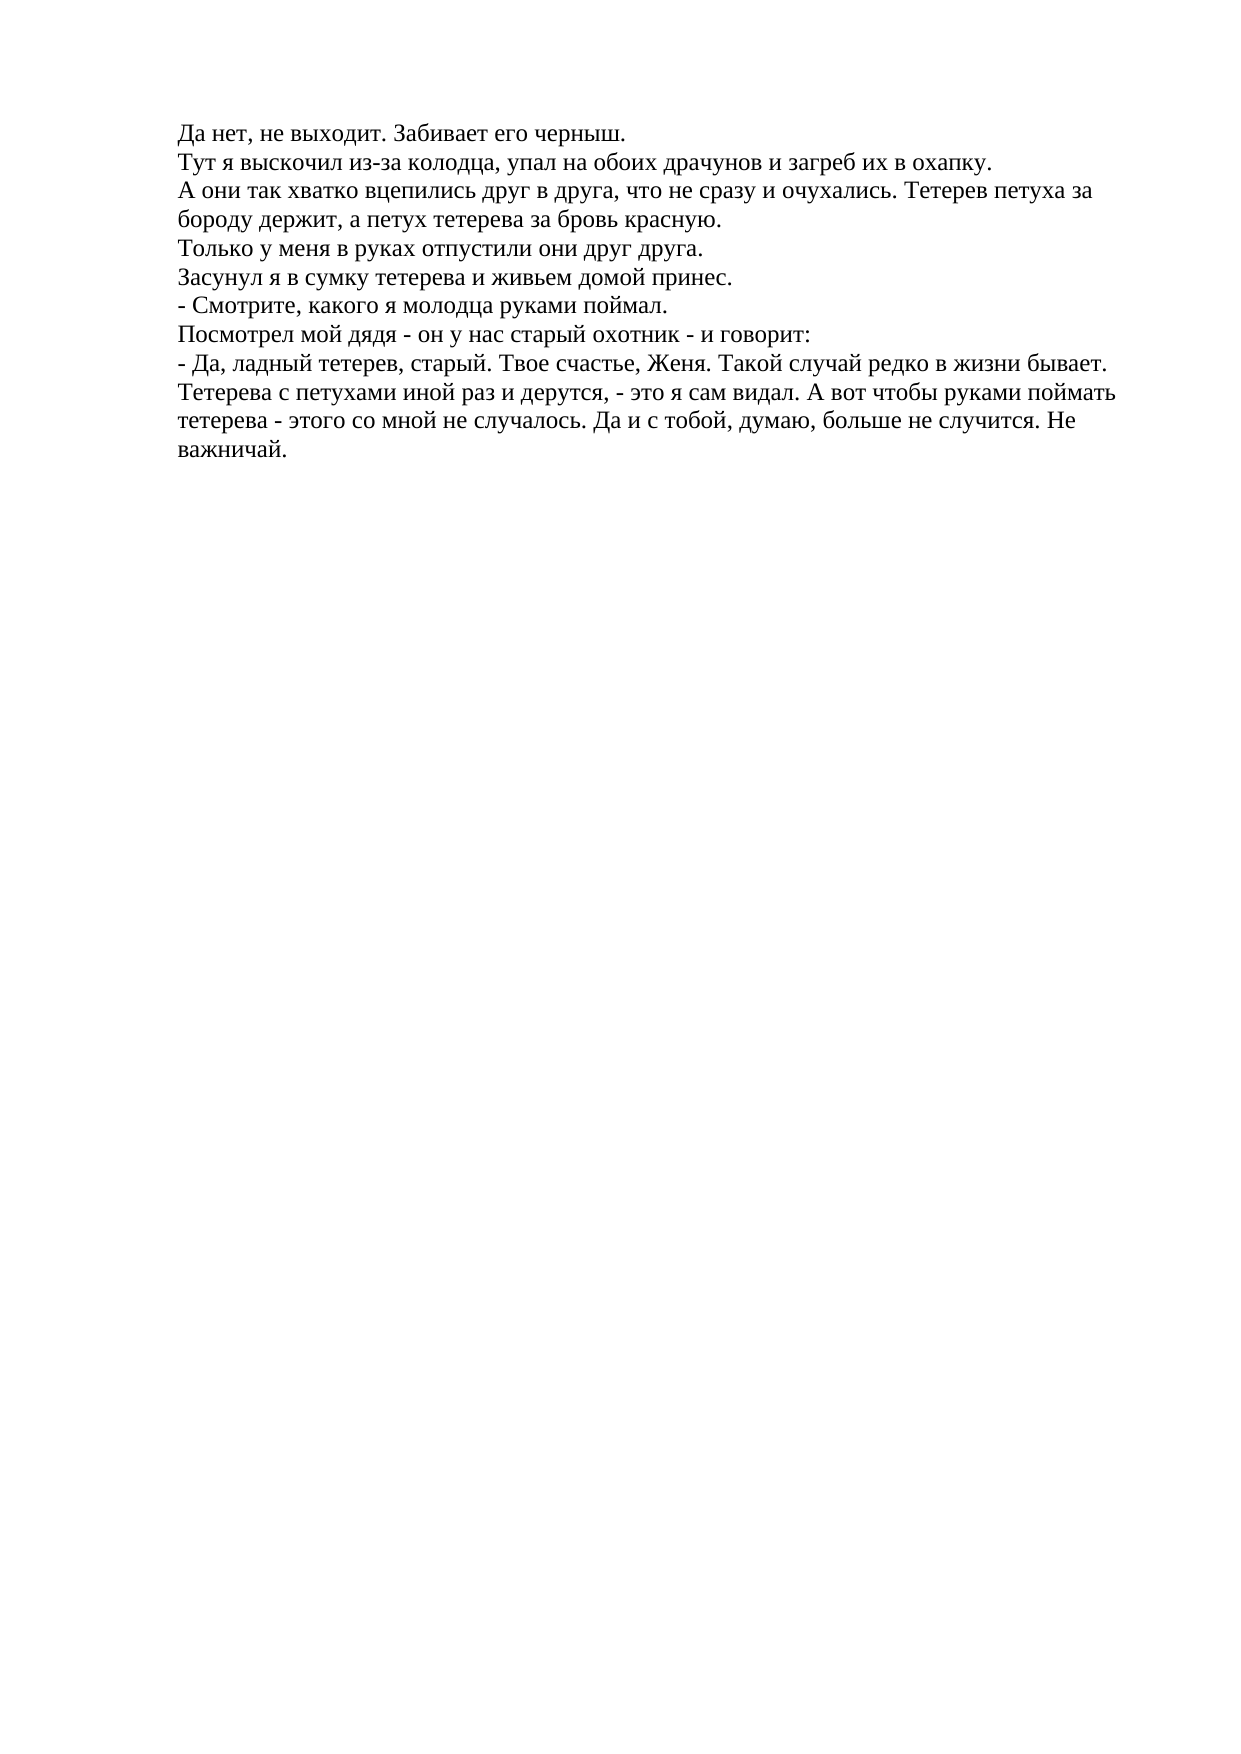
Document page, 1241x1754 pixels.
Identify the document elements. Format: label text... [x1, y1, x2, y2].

text - Смотрите, какого я молодца руками поймал. [177, 291, 1152, 319]
text Тут я выскочил из-за колодца, упал на обоих драчунов и загреб их в охапку. [177, 147, 1152, 176]
text Засунул я в сумку тетерева и живьем домой принес. [177, 262, 1152, 291]
text Посмотрел мой дядя - он у нас старый охотник - и говорит: [177, 319, 1152, 348]
text Да нет, не выходит. Забивает его черныш. [177, 118, 1152, 147]
text Только у меня в руках отпустили они друг друга. [177, 233, 1152, 262]
text А они так хватко вцепились друг в друга, что не сразу и очухались. Тетерев петуха за бороду держит, а петух тетерева за бровь красную. [177, 176, 1152, 233]
text - Да, ладный тетерев, старый. Твое счастье, Женя. Такой случай редко в жизни бывает. Тетерева с петухами иной раз и дерутся, - это я сам видал. А вот чтобы руками поймать тетерева - этого со мной не случалось. Да и с тобой, думаю, больше не случится. Не важничай. [177, 348, 1152, 463]
